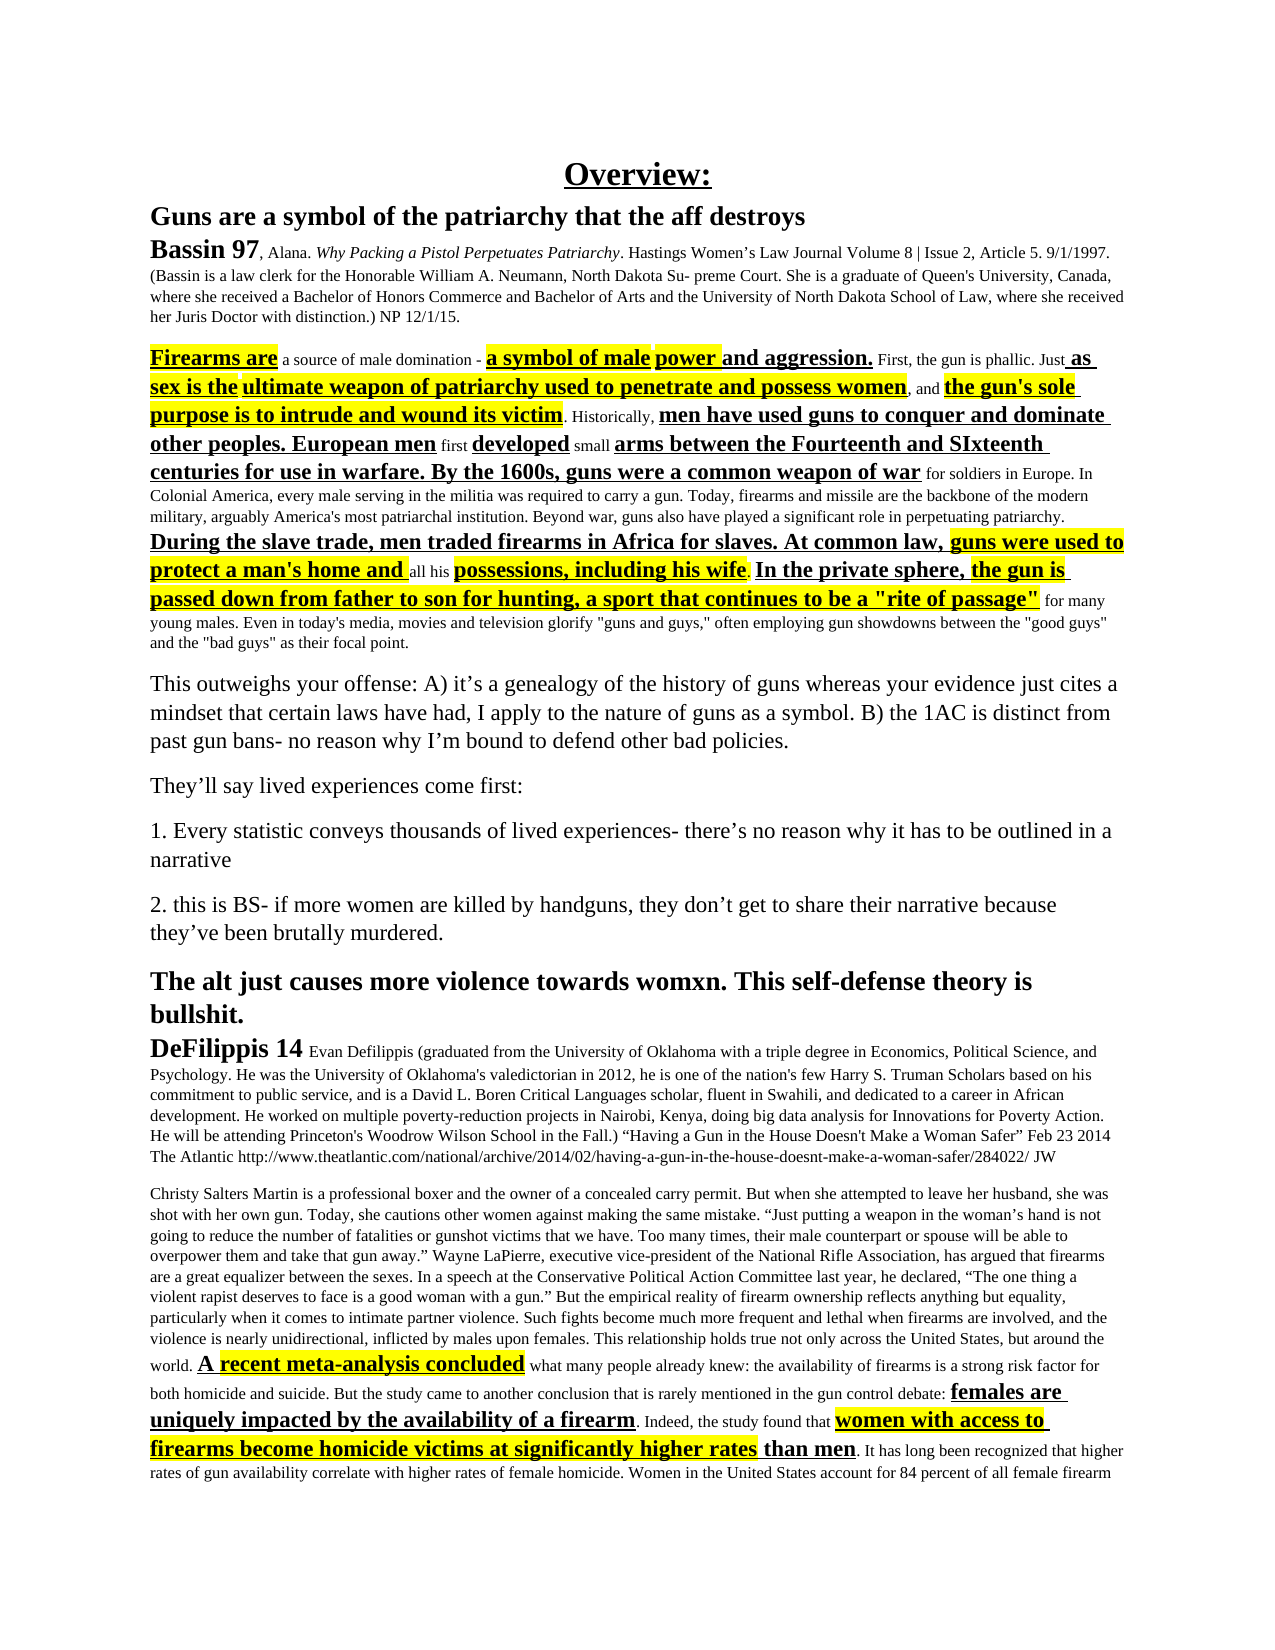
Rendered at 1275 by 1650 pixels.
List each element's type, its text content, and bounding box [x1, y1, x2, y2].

text 1. Every statistic conveys thousands of lived experiences- there’s no reason why it has to be outlined in a narrative [150, 817, 1125, 872]
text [150, 1184, 1125, 1482]
subtitle Overview: [150, 154, 1125, 192]
text Bassin 97, Alana. Why Packing a Pistol Perpetuates Patriarchy. Hastings Women’s Law Journal Volume 8 | Issue 2, Article 5. 9/1/1997. (Bassin is a law clerk for the Honorable William A. Neumann, North Dakota Su- preme Court. She is a graduate of Queen's University, Canada, where she received a Bachelor of Honors Commerce and Bachelor of Arts and the University of North Dakota School of Law, where she received her Juris Doctor with distinction.) NP 12/1/15. [150, 233, 1125, 326]
subtitle Guns are a symbol of the patriarchy that the aff destroys [150, 200, 1125, 231]
text Firearms are a source of male domination - a symbol of male power and aggression. First, the gun is phallic. Just as sex is the ultimate weapon of patriarchy used to penetrate and possess women, and the gun's sole purpose is to intrude and wound its victim. Historically, men have used guns to conquer and dominate other peoples. European men first developed small arms between the Fourteenth and SIxteenth centuries for use in warfare. By the 1600s, guns were a common weapon of war for soldiers in Europe. In Colonial America, every male serving in the militia was required to carry a gun. Today, firearms and missile are the backbone of the modern military, arguably America's most patriarchal institution. Beyond war, guns also have played a significant role in perpetuating patriarchy. During the slave trade, men traded firearms in Africa for slaves. At common law, guns were used to protect a man's home and all his possessions, including his wife. In the private sphere, the gun is passed down from father to son for hunting, a sport that continues to be a "rite of passage" for many young males. Even in today's media, movies and television glorify "guns and guys," often employing gun showdowns between the "good guys" and the "bad guys" as their focal point. [150, 344, 1125, 652]
text 2. this is BS- if more women are killed by handguns, they don’t get to share their narrative because they’ve been brutally murdered. [150, 891, 1125, 946]
subtitle The alt just causes more violence towards womxn. This self-defense theory is bullshit. [150, 964, 1125, 1029]
text This outweighs your offense: A) it’s a genealogy of the history of guns whereas your evidence just cites a mindset that certain laws have had, I apply to the nature of guns as a symbol. B) the 1AC is distinct from past gun bans- no reason why I’m bound to defend other bad policies. [150, 670, 1125, 754]
text They’ll say lived experiences come first: [150, 772, 1125, 799]
text DeFilippis 14 Evan Defilippis (graduated from the University of Oklahoma with a triple degree in Economics, Political Science, and Psychology. He was the University of Oklahoma's valedictorian in 2012, he is one of the nation's few Harry S. Truman Scholars based on his commitment to public service, and is a David L. Boren Critical Languages scholar, fluent in Swahili, and dedicated to a career in African development. He worked on multiple poverty-reduction projects in Nairobi, Kenya, doing big data analysis for Innovations for Poverty Action. He will be attending Princeton's Woodrow Wilson School in the Fall.) “Having a Gun in the House Doesn't Make a Woman Safer” Feb 23 2014 The Atlantic http://www.theatlantic.com/national/archive/2014/02/having-a-gun-in-the-house-doesnt-make-a-woman-safer/284022/ JW [150, 1032, 1125, 1166]
